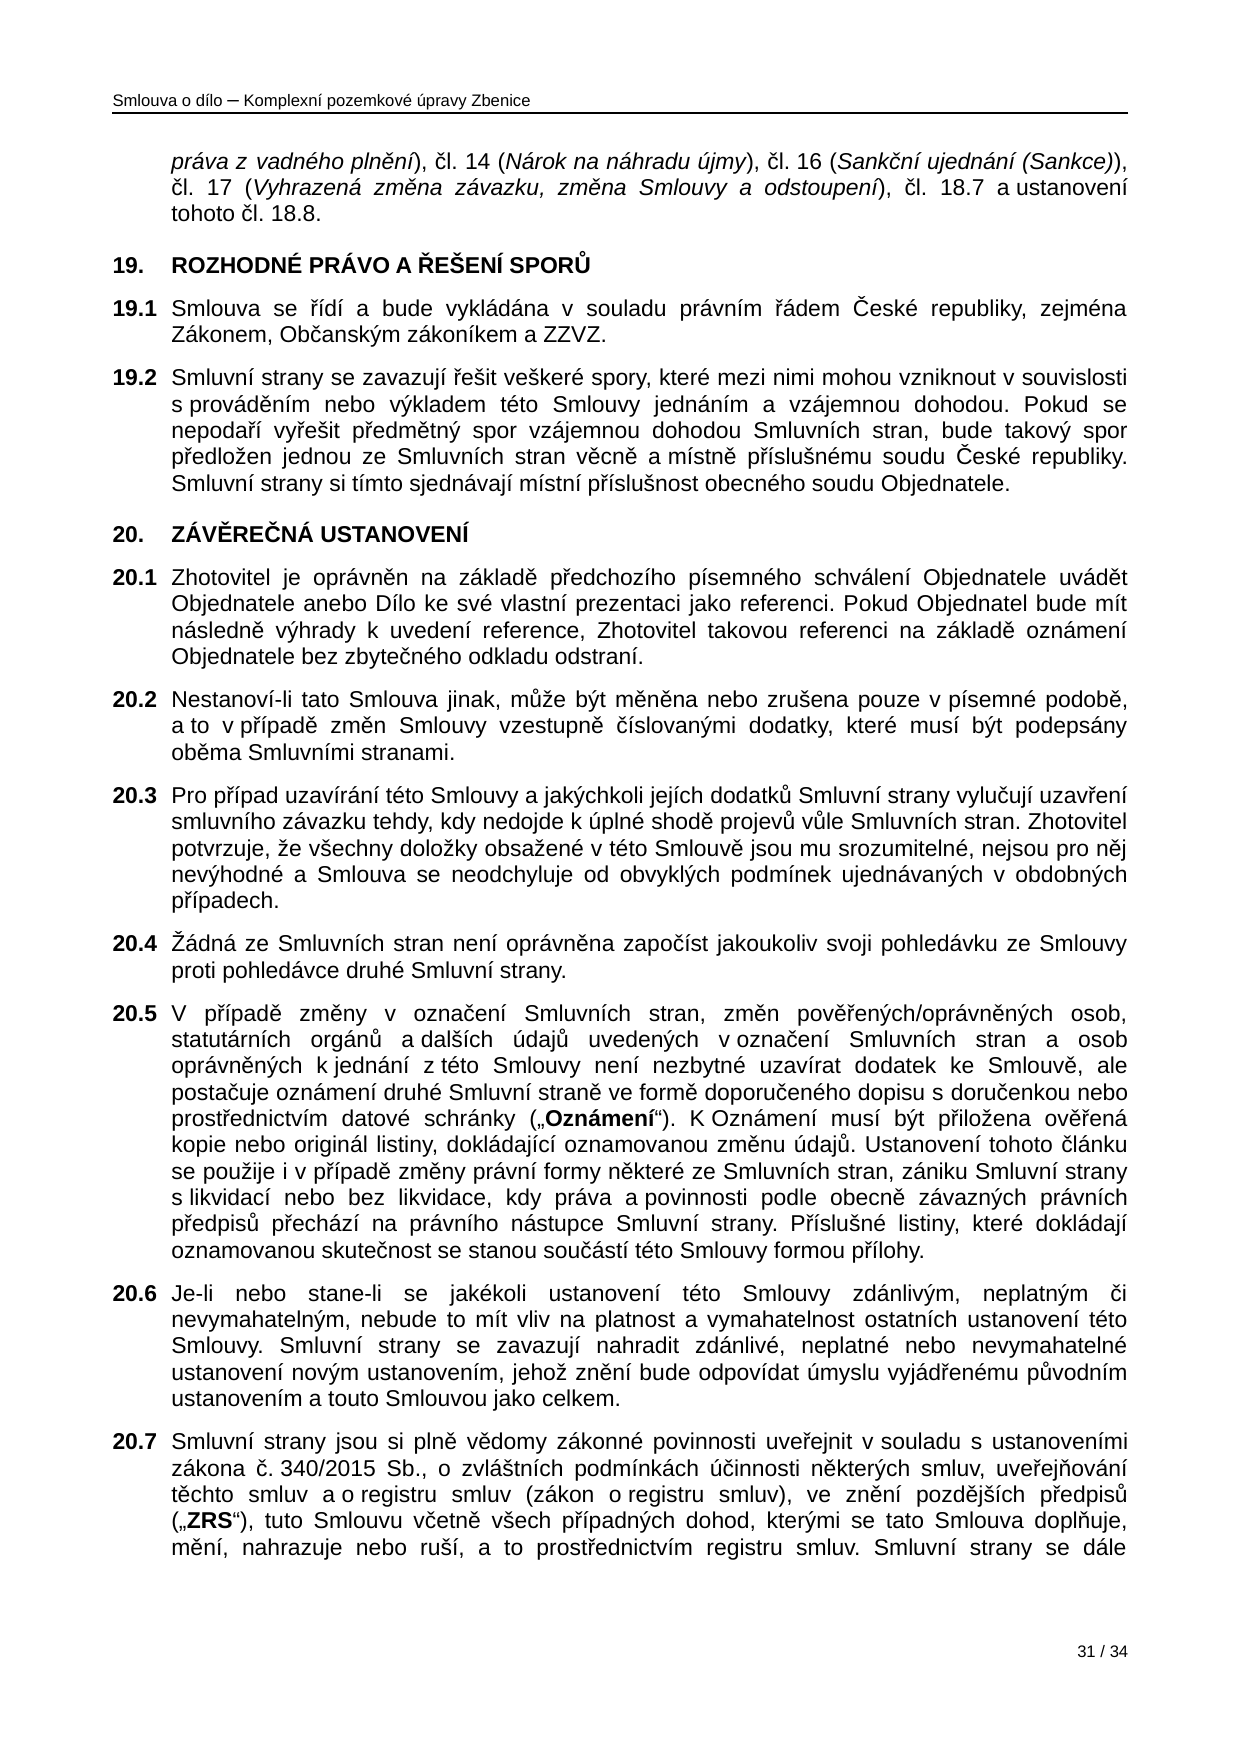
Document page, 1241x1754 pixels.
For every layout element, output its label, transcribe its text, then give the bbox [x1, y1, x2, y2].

text Je-li nebo stane-li se jakékoli ustanovení této Smlouvy zdánlivým, neplatným či nevymahatelným, nebude to mít vliv na platnost a vymahatelnost ostatních ustanovení této Smlouvy. Smluvní strany se zavazují nahradit zdánlivé, neplatné nebo nevymahatelné ustanovení novým ustanovením, jehož znění bude odpovídat úmyslu vyjádřenému původním ustanovením a touto Smlouvou jako celkem. [112, 1280, 1128, 1412]
text V případě změny v označení Smluvních stran, změn pověřených/oprávněných osob, statutárních orgánů a dalších údajů uvedených v označení Smluvních stran a osob oprávněných k jednání z této Smlouvy není nezbytné uzavírat dodatek ke Smlouvě, ale postačuje oznámení druhé Smluvní straně ve formě doporučeného dopisu s doručenkou nebo prostřednictvím datové schránky („Oznámení“). K Oznámení musí být přiložena ověřená kopie nebo originál listiny, dokládající oznamovanou změnu údajů. Ustanovení tohoto článku se použije i v případě změny právní formy některé ze Smluvních stran, zániku Smluvní strany s likvidací nebo bez likvidace, kdy práva a povinnosti podle obecně závazných právních předpisů přechází na právního nástupce Smluvní strany. Příslušné listiny, které dokládají oznamovanou skutečnost se stanou součástí této Smlouvy formou přílohy. [112, 999, 1128, 1263]
text Pro případ uzavírání této Smlouvy a jakýchkoli jejích dodatků Smluvní strany vylučují uzavření smluvního závazku tehdy, kdy nedojde k úplné shodě projevů vůle Smluvních stran. Zhotovitel potvrzuje, že všechny doložky obsažené v této Smlouvě jsou mu srozumitelné, nejsou pro něj nevýhodné a Smlouva se neodchyluje od obvyklých podmínek ujednávaných v obdobných případech. [112, 782, 1128, 913]
text Smlouva se řídí a bude vykládána v souladu právním řádem České republiky, zejména Zákonem, Občanským zákoníkem a ZZVZ. [112, 295, 1128, 347]
text Nestanoví-li tato Smlouva jinak, může být měněna nebo zrušena pouze v písemné podobě, a to v případě změn Smlouvy vzestupně číslovanými dodatky, které musí být podepsány oběma Smluvními stranami. [112, 686, 1128, 765]
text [112, 1428, 1128, 1560]
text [112, 148, 1128, 227]
text Smluvní strany se zavazují řešit veškeré spory, které mezi nimi mohou vzniknout v souvislosti s prováděním nebo výkladem této Smlouvy jednáním a vzájemnou dohodou. Pokud se nepodaří vyřešit předmětný spor vzájemnou dohodou Smluvních stran, bude takový spor předložen jednou ze Smluvních stran věcně a místně příslušnému soudu České republiky. Smluvní strany si tímto sjednávají místní příslušnost obecného soudu Objednatele. [112, 364, 1128, 496]
text Žádná ze Smluvních stran není oprávněna započíst jakoukoliv svoji pohledávku ze Smlouvy proti pohledávce druhé Smluvní strany. [112, 930, 1128, 983]
text Závěrečná ustanovení [112, 521, 1128, 547]
text Rozhodné právo a řešení sporů [112, 252, 1128, 278]
text Zhotovitel je oprávněn na základě předchozího písemného schválení Objednatele uvádět Objednatele anebo Dílo ke své vlastní prezentaci jako referenci. Pokud Objednatel bude mít následně výhrady k uvedení reference, Zhotovitel takovou referenci na základě oznámení Objednatele bez zbytečného odkladu odstraní. [112, 564, 1128, 669]
